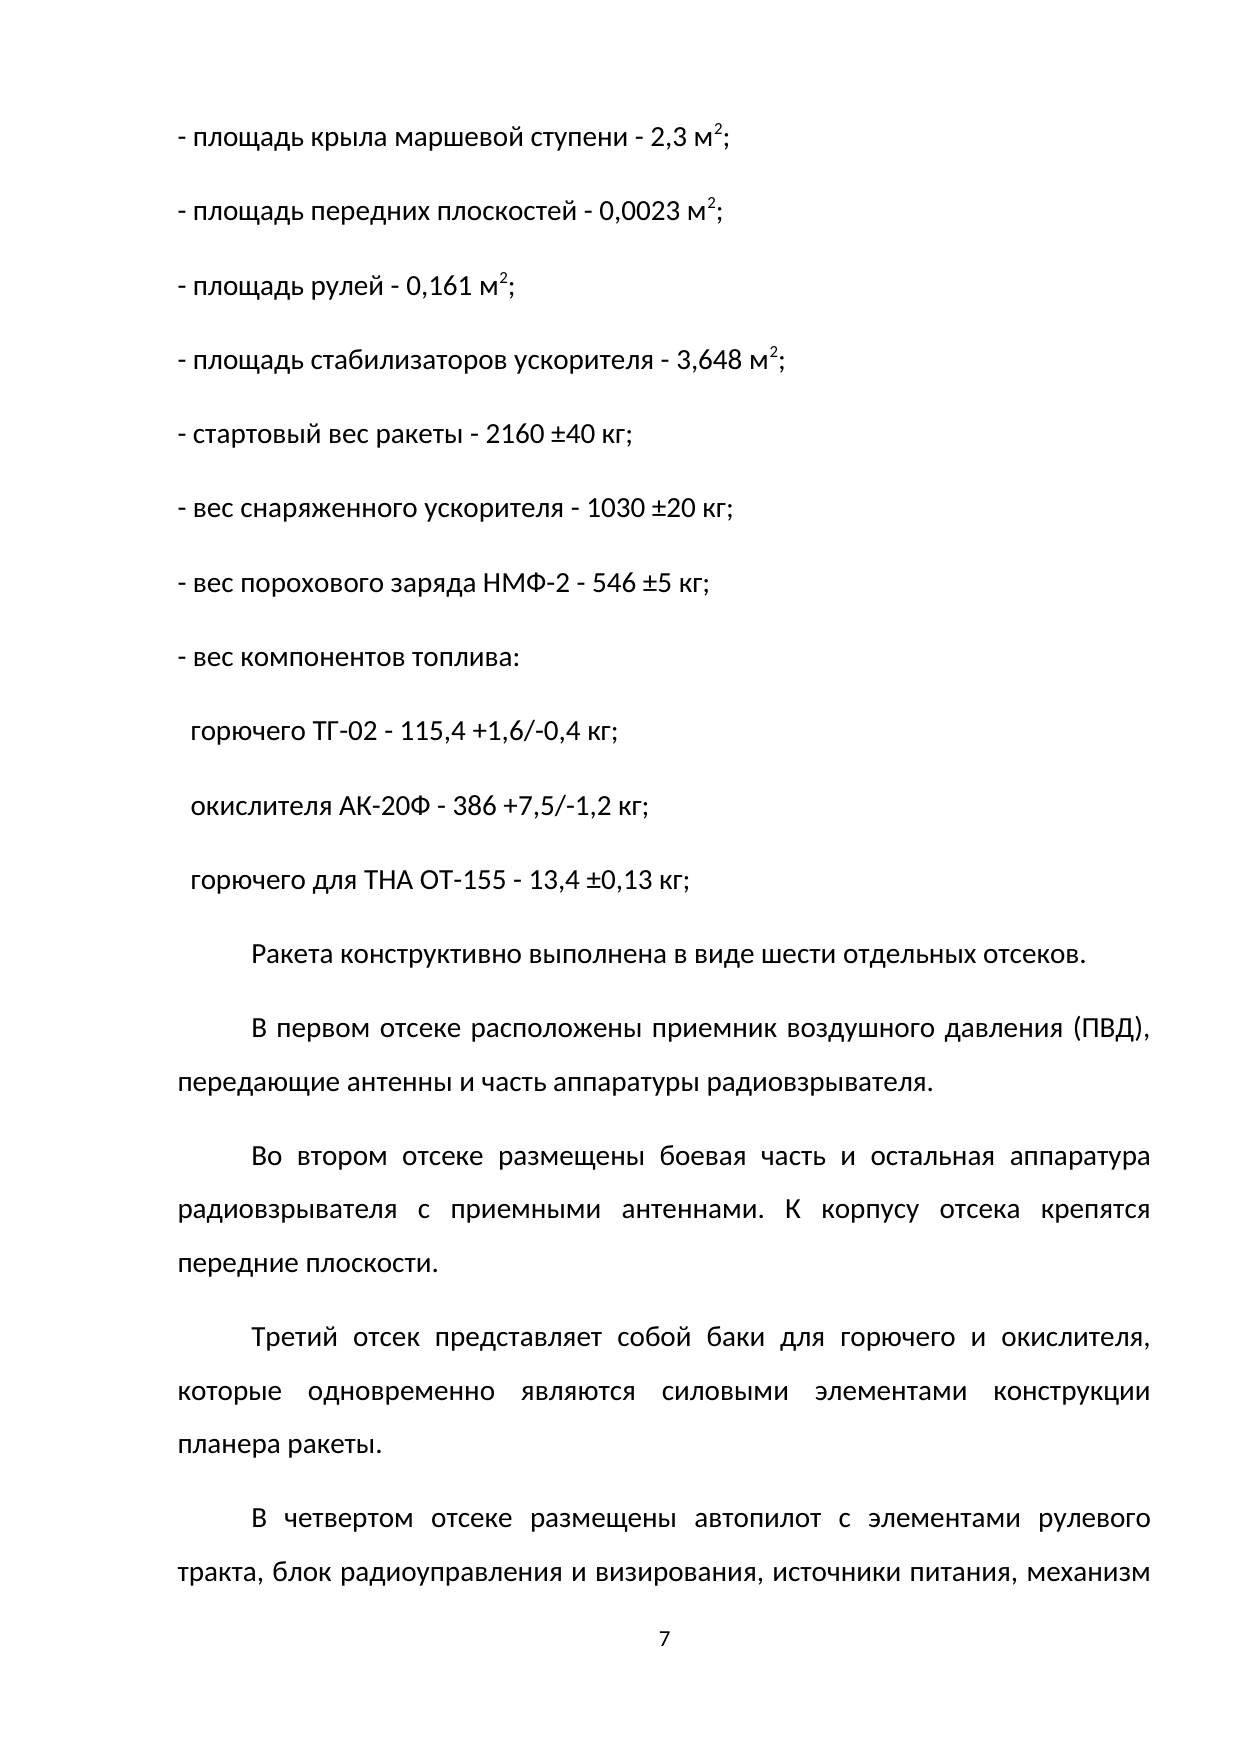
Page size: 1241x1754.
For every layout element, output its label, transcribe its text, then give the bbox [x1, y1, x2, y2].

text - площадь передних плоскостей - 0,0023 м2; [177, 192, 1152, 228]
text горючего ТГ-02 - 115,4 +1,6/-0,4 кг; [177, 712, 1152, 748]
text - вес порохового заряда НМФ-2 - 546 ±5 кг; [177, 564, 1152, 599]
text - площадь стабилизаторов ускорителя - 3,648 м2; [177, 341, 1152, 377]
text - площадь рулей - 0,161 м2; [177, 267, 1152, 302]
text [177, 1499, 1152, 1588]
text Ракета конструктивно выполнена в виде шести отдельных отсеков. [177, 935, 1152, 971]
text - вес снаряженного ускорителя - 1030 ±20 кг; [177, 489, 1152, 525]
text - стартовый вес ракеты - 2160 ±40 кг; [177, 415, 1152, 451]
text Во втором отсеке размещены боевая часть и остальная аппаратура радиовзрывателя с приемными антеннами. К корпусу отсека крепятся передние плоскости. [177, 1137, 1152, 1279]
text - вес компонентов топлива: [177, 638, 1152, 674]
text окислителя АК-20Ф - 386 +7,5/-1,2 кг; [177, 787, 1152, 822]
text горючего для ТНА ОТ-155 - 13,4 ±0,13 кг; [177, 861, 1152, 896]
text - площадь крыла маршевой ступени - 2,3 м2; [177, 118, 1152, 154]
text В первом отсеке расположены приемник воздушного давления (ПВД), передающие антенны и часть аппаратуры радиовзрывателя. [177, 1009, 1152, 1098]
text Третий отсек представляет собой баки для горючего и окислителя, которые одновременно являются силовыми элементами конструкции планера ракеты. [177, 1318, 1152, 1461]
